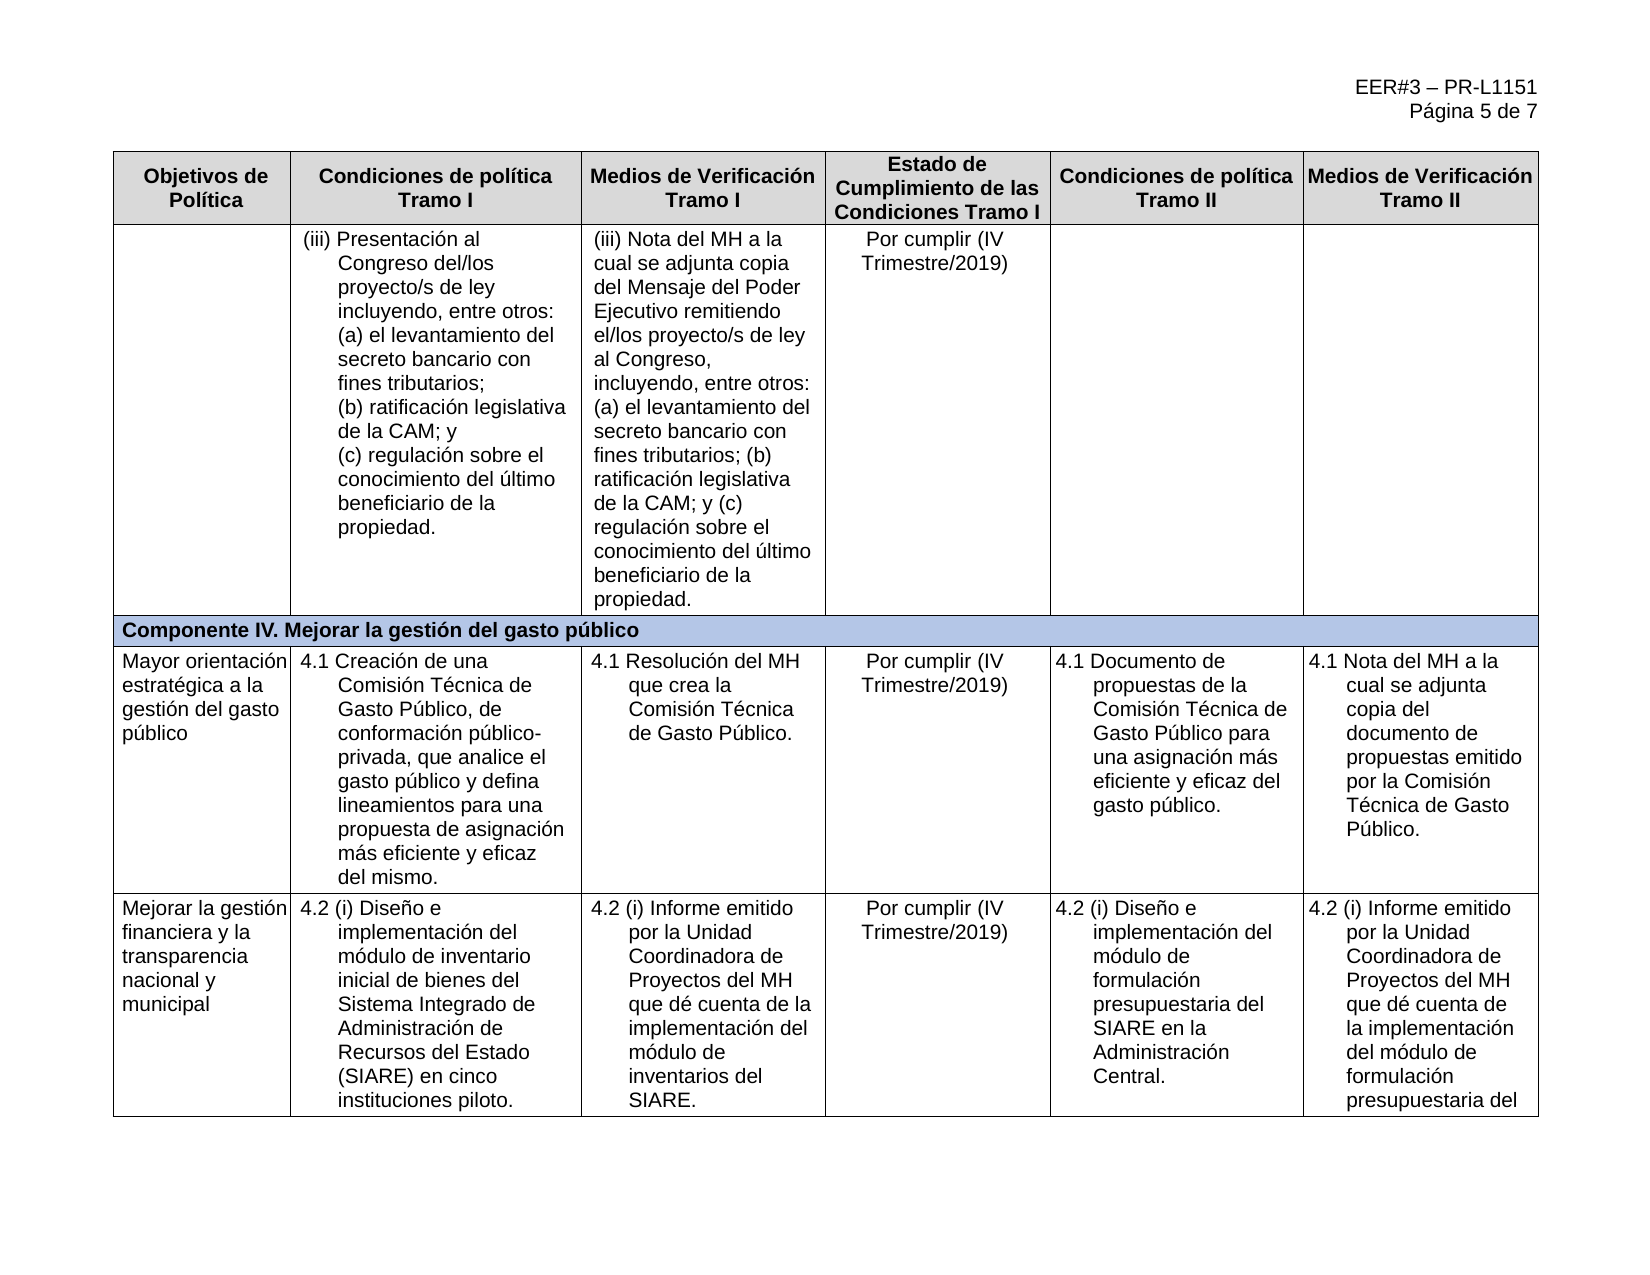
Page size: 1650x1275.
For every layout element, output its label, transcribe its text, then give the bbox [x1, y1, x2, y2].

table_cell 4.1 Documento de propuestas de la Comisión Técnica de Gasto Público para una asignación más eficiente y eficaz del gasto público. [1051, 647, 1303, 893]
table_cell [114, 225, 290, 614]
table_cell [1051, 225, 1303, 614]
table_cell 4.2 (i) Diseño e implementación del módulo de formulación presupuestaria del SIARE en la Administración Central. [1051, 894, 1303, 1116]
table_cell Por cumplir (IV Trimestre/2019) [826, 647, 1050, 893]
table_header Condiciones de política Tramo I [291, 152, 581, 224]
table_header Condiciones de política Tramo II [1051, 152, 1303, 224]
table_cell (iii) Presentación al Congreso del/los proyecto/s de ley incluyendo, entre otros: (a) el levantamiento del secreto bancario con fines tributarios; (b) ratificación legislativa de la CAM; y (c) regulación sobre el conocimiento del último beneficiario de la propiedad. [291, 225, 581, 614]
table_header Objetivos de Política [114, 152, 290, 224]
table_cell Mejorar la gestión financiera y la transparencia nacional y municipal [114, 894, 290, 1116]
table_cell 4.1 Nota del MH a la cual se adjunta copia del documento de propuestas emitido por la Comisión Técnica de Gasto Público. [1304, 647, 1538, 893]
table_cell Componente IV. Mejorar la gestión del gasto público [114, 616, 1538, 646]
table_cell Mayor orientación estratégica a la gestión del gasto público [114, 647, 290, 893]
table_header Estado de Cumplimiento de las Condiciones Tramo I [826, 152, 1050, 224]
table_header Medios de Verificación Tramo I [582, 152, 825, 224]
table_cell 4.1 Creación de una Comisión Técnica de Gasto Público, de conformación público-privada, que analice el gasto público y defina lineamientos para una propuesta de asignación más eficiente y eficaz del mismo. [291, 647, 581, 893]
table_cell Por cumplir (IV Trimestre/2019) [826, 225, 1050, 614]
table_cell 4.1 Resolución del MH que crea la Comisión Técnica de Gasto Público. [582, 647, 825, 893]
table_header Medios de Verificación Tramo II [1304, 152, 1538, 224]
table_cell 4.2 (i) Informe emitido por la Unidad Coordinadora de Proyectos del MH que dé cuenta de la implementación del módulo de inventarios del SIARE. [582, 894, 825, 1116]
table_cell Por cumplir (IV Trimestre/2019) [826, 894, 1050, 1116]
table_cell (iii) Nota del MH a la cual se adjunta copia del Mensaje del Poder Ejecutivo remitiendo el/los proyecto/s de ley al Congreso, incluyendo, entre otros: (a) el levantamiento del secreto bancario con fines tributarios; (b) ratificación legislativa de la CAM; y (c) regulación sobre el conocimiento del último beneficiario de la propiedad. [582, 225, 825, 614]
